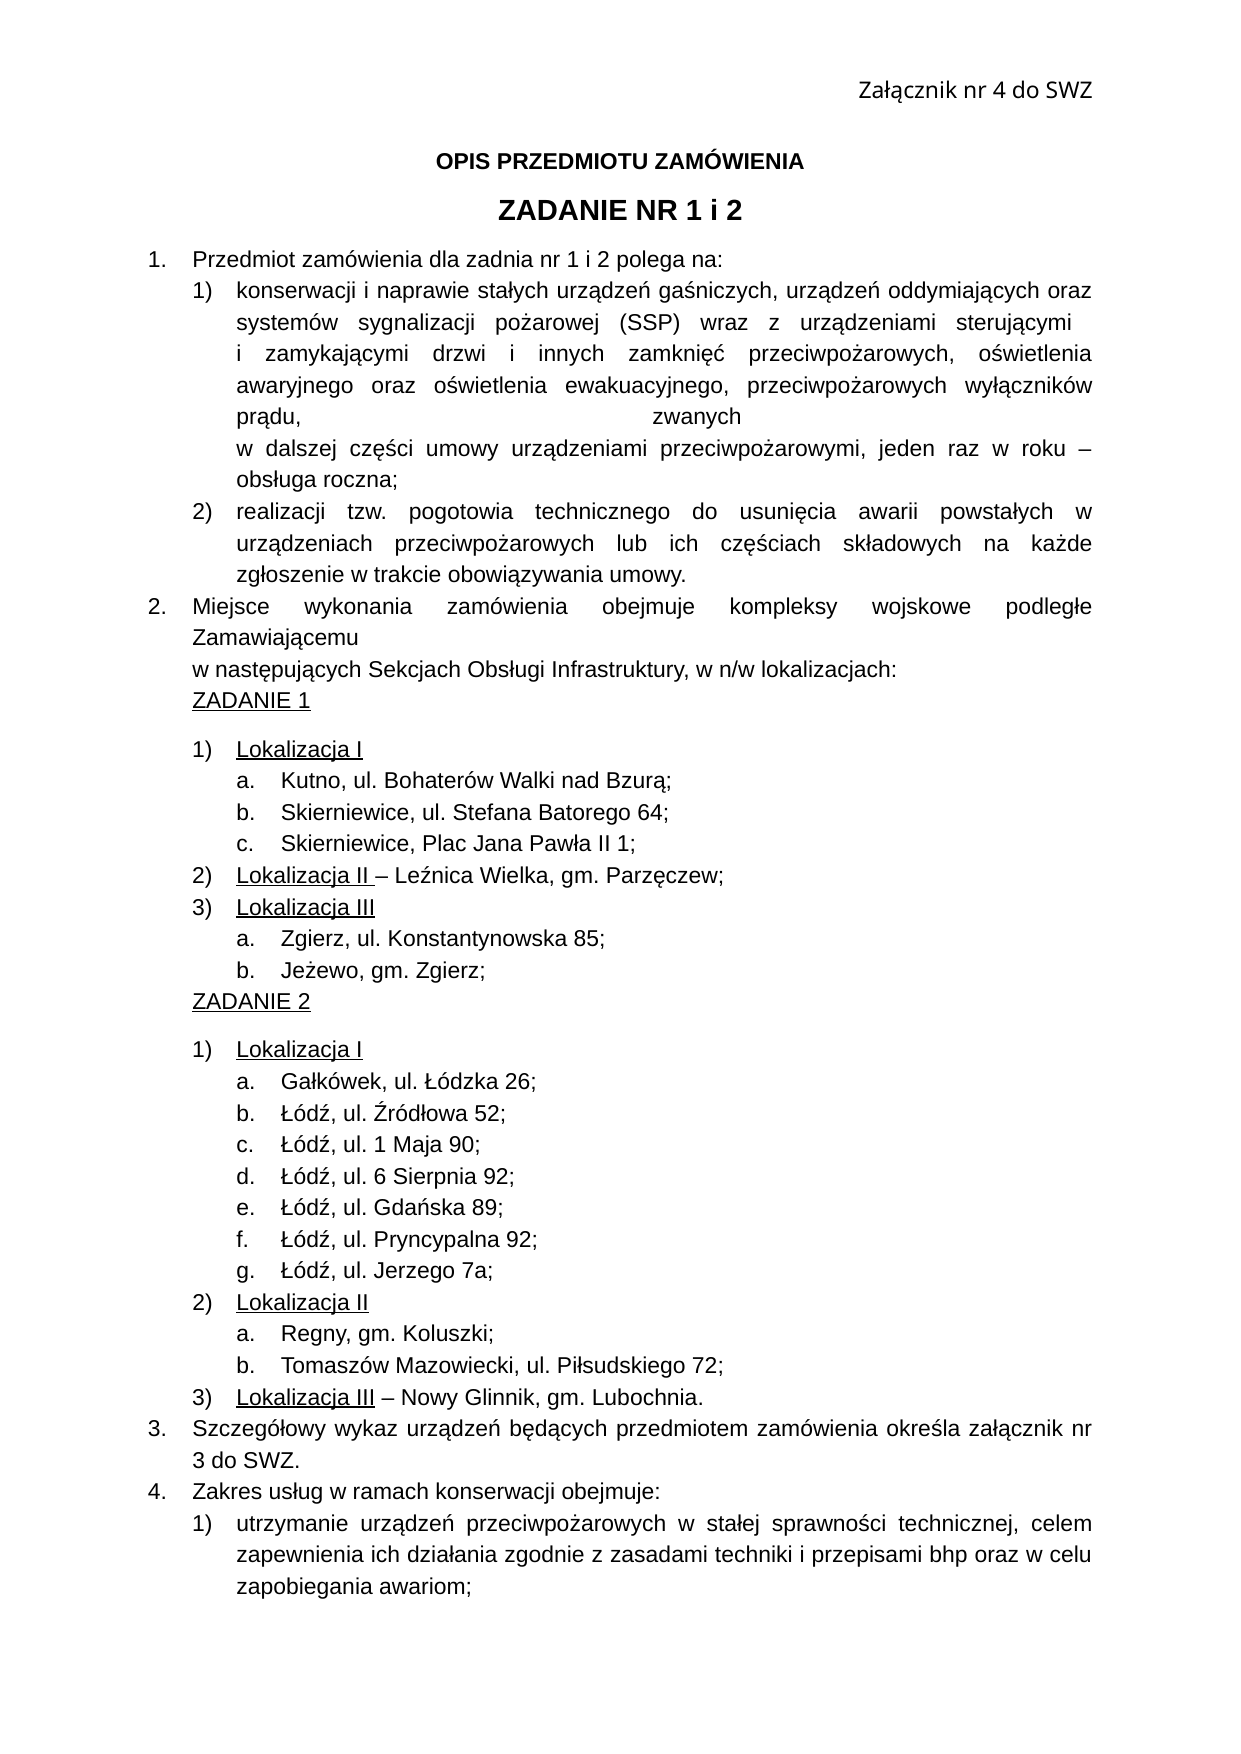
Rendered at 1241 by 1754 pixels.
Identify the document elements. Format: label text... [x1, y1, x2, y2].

list Regny, gm. Koluszki; [236, 1320, 1093, 1347]
list Lokalizacja I [192, 1036, 1093, 1063]
list Kutno, ul. Bohaterów Walki nad Bzurą; [236, 767, 1093, 793]
list Skierniewice, Plac Jana Pawła II 1; [236, 830, 1093, 857]
list Zgierz, ul. Konstantynowska 85; [236, 925, 1093, 951]
list Gałkówek, ul. Łódzka 26; [236, 1068, 1093, 1094]
list Łódź, ul. Gdańska 89; [236, 1194, 1093, 1221]
list Tomaszów Mazowiecki, ul. Piłsudskiego 72; [236, 1352, 1093, 1378]
list Lokalizacja II – Leźnica Wielka, gm. Parzęczew; [192, 862, 1093, 888]
list konserwacji i naprawie stałych urządzeń gaśniczych, urządzeń oddymiających oraz systemów sygnalizacji pożarowej (SSP) wraz z urządzeniami sterującymi i zamykającymi drzwi i innych zamknięć przeciwpożarowych, oświetlenia awaryjnego oraz oświetlenia ewakuacyjnego, przeciwpożarowych wyłączników prądu, zwanych w dalszej części umowy urządzeniami przeciwpożarowymi, jeden raz w roku – obsługa roczna; [192, 277, 1093, 493]
text OPIS PRZEDMIOTU ZAMÓWIENIA [148, 148, 1093, 174]
list Jeżewo, gm. Zgierz; [236, 957, 1093, 983]
list Łódź, ul. 6 Sierpnia 92; [236, 1163, 1093, 1189]
list Skierniewice, ul. Stefana Batorego 64; [236, 799, 1093, 825]
list Lokalizacja II [192, 1289, 1093, 1315]
list Lokalizacja I [192, 736, 1093, 762]
list Miejsce wykonania zamówienia obejmuje kompleksy wojskowe podległe Zamawiającemu w następujących Sekcjach Obsługi Infrastruktury, w n/w lokalizacjach: [148, 593, 1093, 682]
list Przedmiot zamówienia dla zadnia nr 1 i 2 polega na: [148, 246, 1093, 272]
list Łódź, ul. 1 Maja 90; [236, 1131, 1093, 1157]
list Lokalizacja III – Nowy Glinnik, gm. Lubochnia. [192, 1383, 1093, 1410]
list Szczegółowy wykaz urządzeń będących przedmiotem zamówienia określa załącznik nr 3 do SWZ. [148, 1415, 1093, 1473]
list Lokalizacja III [192, 893, 1093, 920]
list Zakres usług w ramach konserwacji obejmuje: [148, 1478, 1093, 1504]
list Łódź, ul. Jerzego 7a; [236, 1257, 1093, 1284]
text ZADANIE 2 [192, 988, 1093, 1014]
list utrzymanie urządzeń przeciwpożarowych w stałej sprawności technicznej, celem zapewnienia ich działania zgodnie z zasadami techniki i przepisami bhp oraz w celu zapobiegania awariom; [192, 1510, 1093, 1599]
text ZADANIE NR 1 i 2 [148, 193, 1093, 226]
list realizacji tzw. pogotowia technicznego do usunięcia awarii powstałych w urządzeniach przeciwpożarowych lub ich częściach składowych na każde zgłoszenie w trakcie obowiązywania umowy. [192, 498, 1093, 587]
list Łódź, ul. Pryncypalna 92; [236, 1226, 1093, 1252]
list Łódź, ul. Źródłowa 52; [236, 1099, 1093, 1126]
text ZADANIE 1 [192, 687, 1093, 714]
